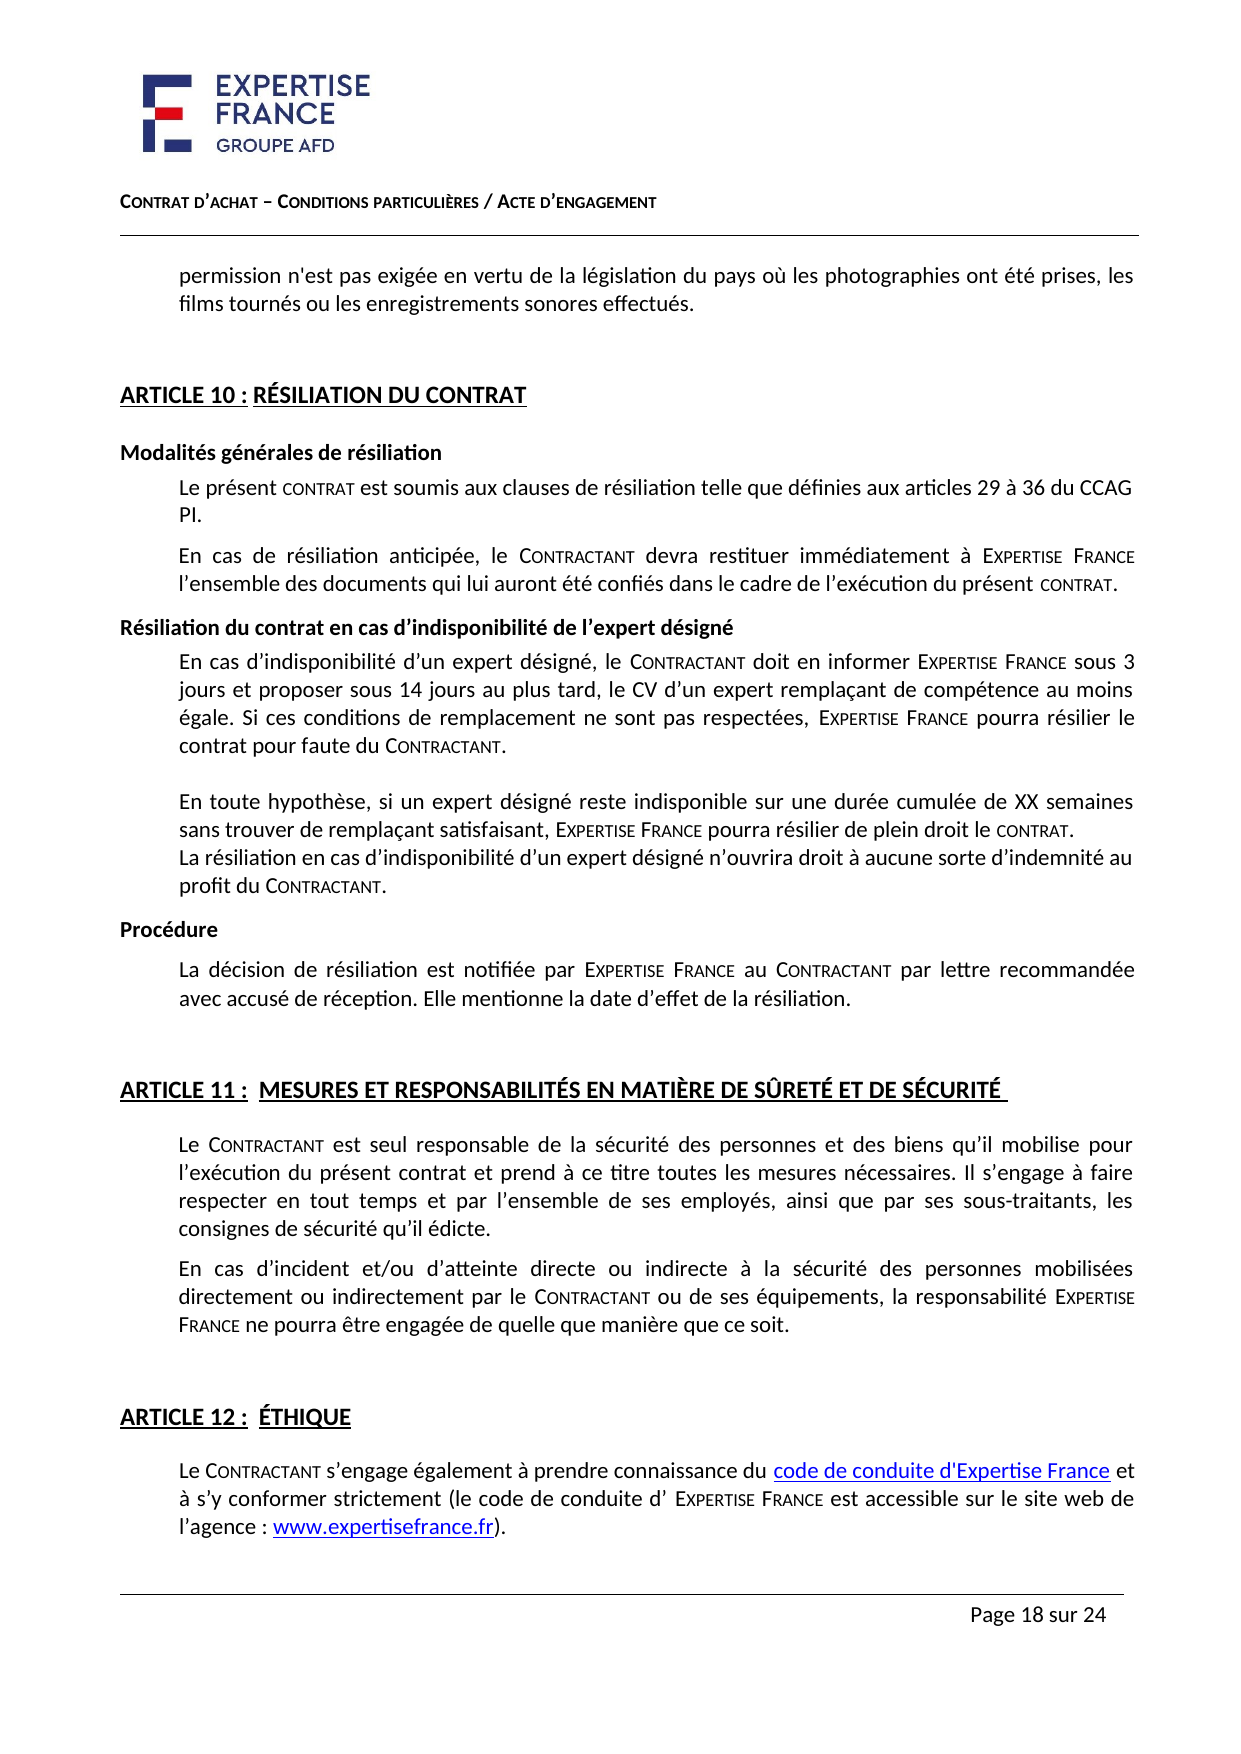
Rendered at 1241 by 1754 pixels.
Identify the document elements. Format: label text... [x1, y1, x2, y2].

text En cas d’indisponibilité d’un expert désigné, le Contractant doit en informer Expertise France sous 3 jours et proposer sous 14 jours au plus tard, le CV d’un expert remplaçant de compétence au moins égale. Si ces conditions de remplacement ne sont pas respectées, Expertise France pourra résilier le contrat pour faute du Contractant. [179, 647, 1135, 759]
text Le présent contrat est soumis aux clauses de résiliation telle que définies aux articles 29 à 36 du CCAG PI. [179, 473, 1135, 529]
subtitle Modalités générales de résiliation [120, 435, 1135, 466]
subtitle Résiliation du contrat en cas d’indisponibilité de l’expert désigné [120, 610, 1135, 641]
text La résiliation en cas d’indisponibilité d’un expert désigné n’ouvrira droit à aucune sorte d’indemnité au profit du Contractant. [179, 843, 1135, 899]
list En cas de résiliation anticipée, le Contractant devra restituer immédiatement à Expertise France l’ensemble des documents qui lui auront été confiés dans le cadre de l’exécution du présent contrat. [178, 541, 1135, 597]
text La décision de résiliation est notifiée par Expertise France au Contractant par lettre recommandée avec accusé de réception. Elle mentionne la date d’effet de la résiliation. [179, 956, 1135, 1012]
text En cas d’incident et/ou d’atteinte directe ou indirecte à la sécurité des personnes mobilisées directement ou indirectement par le Contractant ou de ses équipements, la responsabilité Expertise France ne pourra être engagée de quelle que manière que ce soit. [178, 1254, 1135, 1338]
text En toute hypothèse, si un expert désigné reste indisponible sur une durée cumulée de XX semaines sans trouver de remplaçant satisfaisant, Expertise France pourra résilier de plein droit le contrat. [179, 787, 1135, 843]
text Le Contractant s’engage également à prendre connaissance du code de conduite d'Expertise France et à s’y conformer strictement (le code de conduite d’ Expertise France est accessible sur le site web de l’agence : www.expertisefrance.fr). [179, 1456, 1135, 1540]
list Mesures et responsabilités en matière de sûreté et de sécurité [120, 1074, 1135, 1105]
subtitle Procédure [120, 912, 1135, 943]
text Le Contractant est seul responsable de la sécurité des personnes et des biens qu’il mobilise pour l’exécution du présent contrat et prend à ce titre toutes les mesures nécessaires. Il s’engage à faire respecter en tout temps et par l’ensemble de ses employés, ainsi que par ses sous-traitants, les consignes de sécurité qu’il édicte. [178, 1130, 1135, 1242]
list Éthique [120, 1401, 1135, 1431]
picture [120, 41, 397, 183]
list RÉsiliation du contrat [120, 379, 1135, 410]
